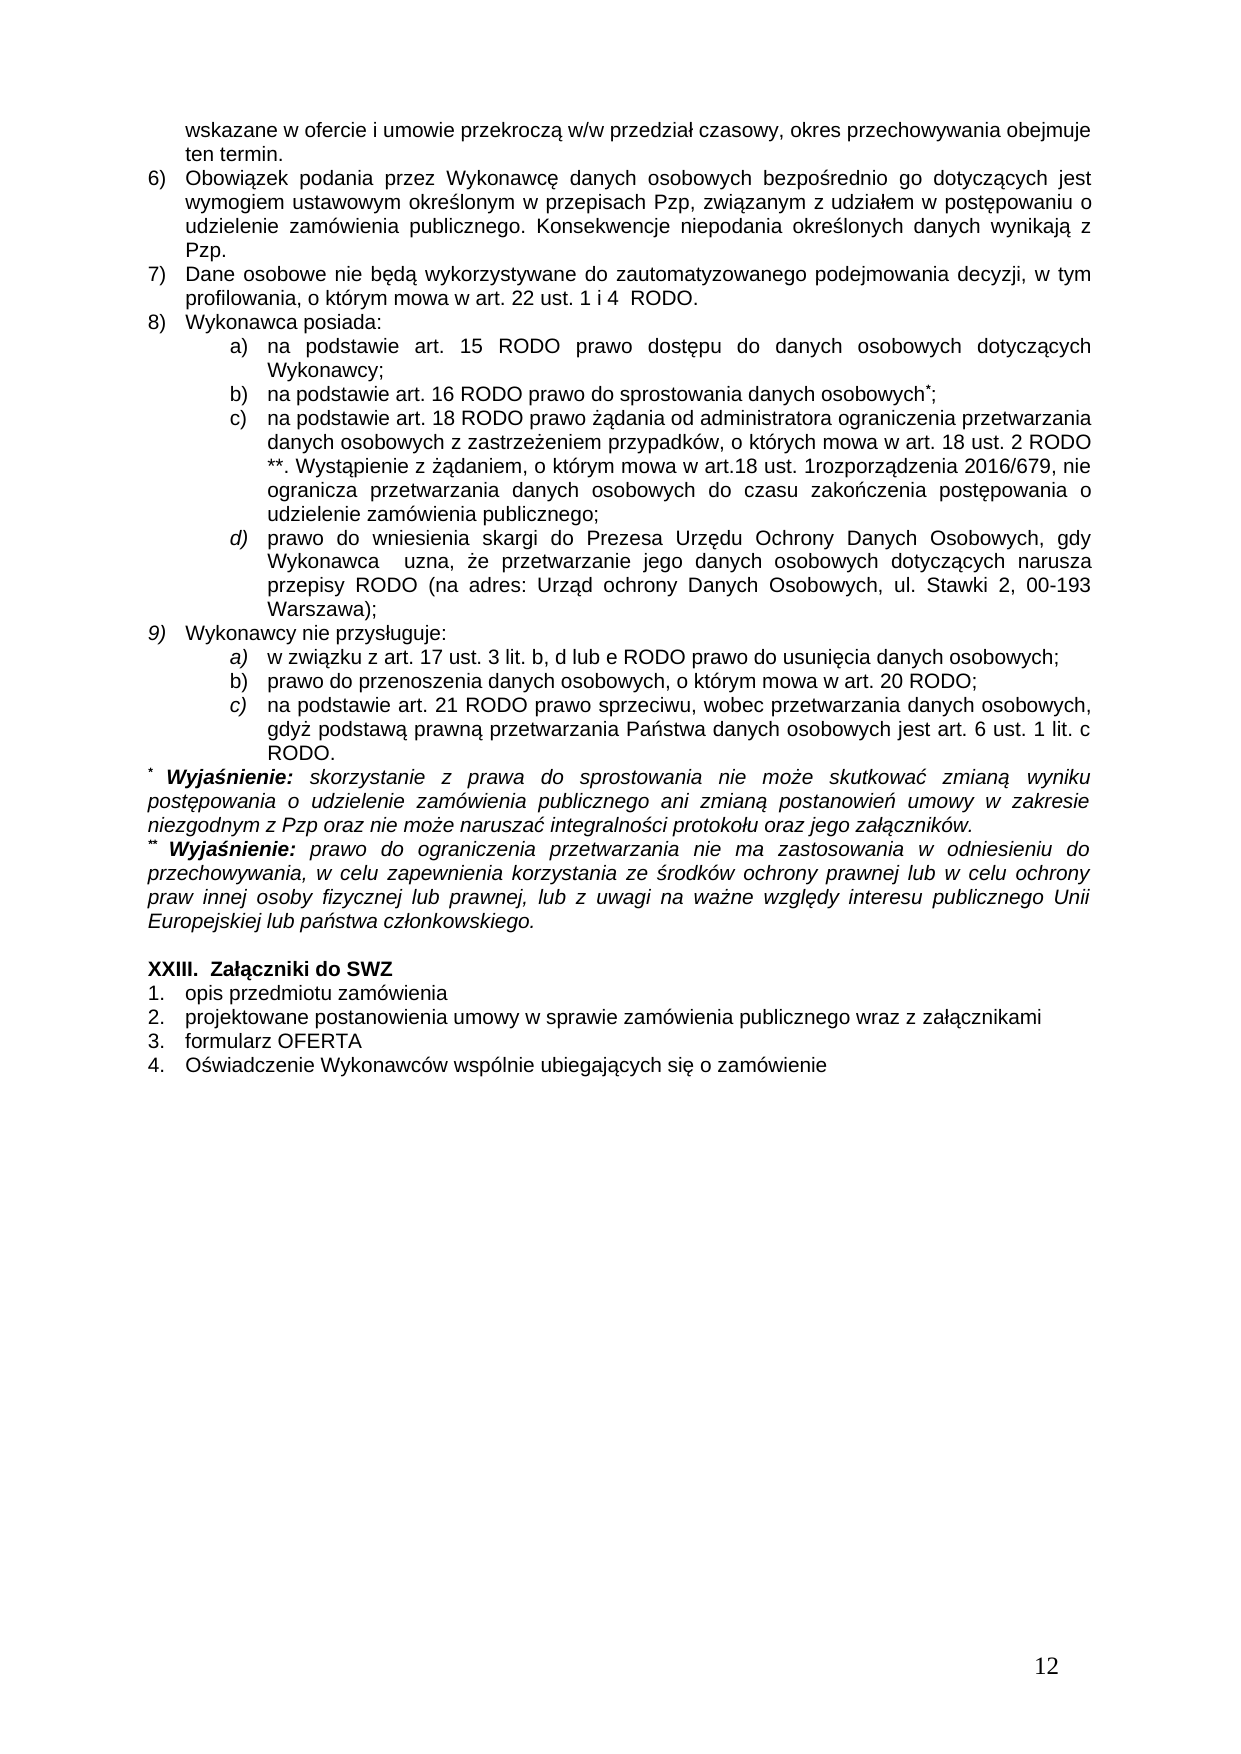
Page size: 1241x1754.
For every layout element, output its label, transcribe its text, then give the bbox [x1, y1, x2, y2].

list na podstawie art. 15 RODO prawo dostępu do danych osobowych dotyczących Wykonawcy; [229, 334, 1092, 382]
list prawo do wniesienia skargi do Prezesa Urzędu Ochrony Danych Osobowych, gdy Wykonawca uzna, że przetwarzanie jego danych osobowych dotyczących narusza przepisy RODO (na adres: Urząd ochrony Danych Osobowych, ul. Stawki 2, 00-193 Warszawa); [229, 525, 1092, 621]
list Wykonawca posiada: [148, 310, 1092, 334]
list Oświadczenie Wykonawców wspólnie ubiegających się o zamówienie [148, 1052, 1092, 1076]
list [148, 118, 1092, 166]
list Dane osobowe nie będą wykorzystywane do zautomatyzowanego podejmowania decyzji, w tym profilowania, o którym mowa w art. 22 ust. 1 i 4 RODO. [148, 262, 1092, 310]
text ** Wyjaśnienie: prawo do ograniczenia przetwarzania nie ma zastosowania w odniesieniu do przechowywania, w celu zapewnienia korzystania ze środków ochrony prawnej lub w celu ochrony praw innej osoby fizycznej lub prawnej, lub z uwagi na ważne względy interesu publicznego Unii Europejskiej lub państwa członkowskiego. [148, 837, 1092, 933]
list Wykonawcy nie przysługuje: [148, 621, 1092, 645]
text * Wyjaśnienie: skorzystanie z prawa do sprostowania nie może skutkować zmianą wyniku postępowania o udzielenie zamówienia publicznego ani zmianą postanowień umowy w zakresie niezgodnym z Pzp oraz nie może naruszać integralności protokołu oraz jego załączników. [148, 765, 1092, 837]
list opis przedmiotu zamówienia [148, 981, 1092, 1004]
list w związku z art. 17 ust. 3 lit. b, d lub e RODO prawo do usunięcia danych osobowych; [229, 645, 1092, 669]
list prawo do przenoszenia danych osobowych, o którym mowa w art. 20 RODO; [229, 669, 1092, 693]
list na podstawie art. 18 RODO prawo żądania od administratora ograniczenia przetwarzania danych osobowych z zastrzeżeniem przypadków, o których mowa w art. 18 ust. 2 RODO **. Wystąpienie z żądaniem, o którym mowa w art.18 ust. 1rozporządzenia 2016/679, nie ogranicza przetwarzania danych osobowych do czasu zakończenia postępowania o udzielenie zamówienia publicznego; [229, 406, 1092, 525]
list projektowane postanowienia umowy w sprawie zamówienia publicznego wraz z załącznikami [148, 1004, 1092, 1028]
list formularz OFERTA [148, 1028, 1092, 1052]
list na podstawie art. 21 RODO prawo sprzeciwu, wobec przetwarzania danych osobowych, gdyż podstawą prawną przetwarzania Państwa danych osobowych jest art. 6 ust. 1 lit. c RODO. [229, 693, 1092, 765]
text XXIII. Załączniki do SWZ [148, 957, 1092, 981]
list Obowiązek podania przez Wykonawcę danych osobowych bezpośrednio go dotyczących jest wymogiem ustawowym określonym w przepisach Pzp, związanym z udziałem w postępowaniu o udzielenie zamówienia publicznego. Konsekwencje niepodania określonych danych wynikają z Pzp. [148, 166, 1092, 262]
list na podstawie art. 16 RODO prawo do sprostowania danych osobowych*; [229, 382, 1092, 406]
